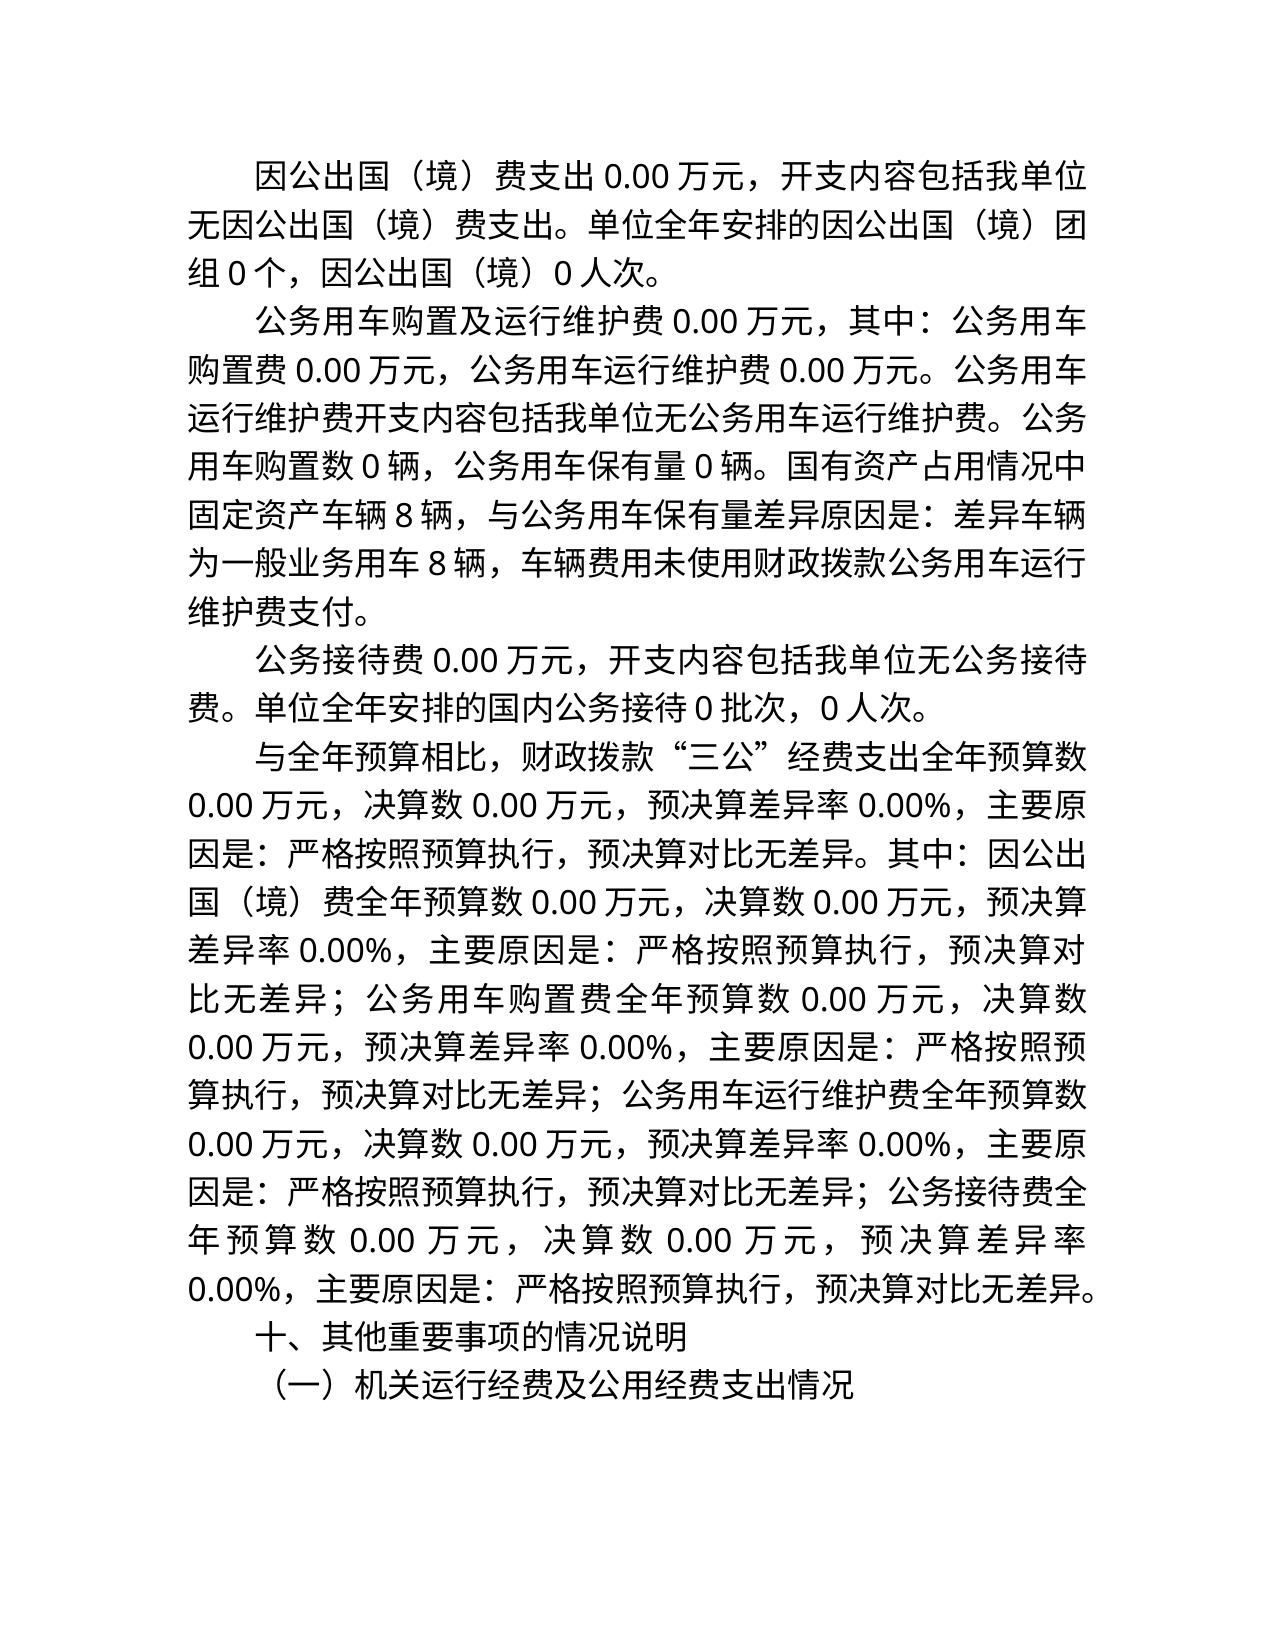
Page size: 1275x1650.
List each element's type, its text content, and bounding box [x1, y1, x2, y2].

text 与全年预算相比，财政拨款“三公”经费支出全年预算数0.00万元，决算数0.00万元，预决算差异率0.00%，主要原因是：严格按照预算执行，预决算对比无差异。其中：因公出国（境）费全年预算数0.00万元，决算数0.00万元，预决算差异率0.00%，主要原因是：严格按照预算执行，预决算对比无差异；公务用车购置费全年预算数0.00万元，决算数0.00万元，预决算差异率0.00%，主要原因是：严格按照预算执行，预决算对比无差异；公务用车运行维护费全年预算数0.00万元，决算数0.00万元，预决算差异率0.00%，主要原因是：严格按照预算执行，预决算对比无差异；公务接待费全年预算数0.00万元，决算数0.00万元，预决算差异率0.00%，主要原因是：严格按照预算执行，预决算对比无差异。 [187, 731, 1087, 1311]
text 公务用车购置及运行维护费0.00万元，其中：公务用车购置费0.00万元，公务用车运行维护费0.00万元。公务用车运行维护费开支内容包括我单位无公务用车运行维护费。公务用车购置数0辆，公务用车保有量0辆。国有资产占用情况中固定资产车辆8辆，与公务用车保有量差异原因是：差异车辆为一般业务用车8辆，车辆费用未使用财政拨款公务用车运行维护费支付。 [187, 295, 1087, 634]
text 十、其他重要事项的情况说明 [187, 1311, 1087, 1359]
text （一）机关运行经费及公用经费支出情况 [187, 1359, 1087, 1407]
text 公务接待费0.00万元，开支内容包括我单位无公务接待费。单位全年安排的国内公务接待0批次，0人次。 [187, 634, 1087, 731]
text 因公出国（境）费支出0.00万元，开支内容包括我单位无因公出国（境）费支出。单位全年安排的因公出国（境）团组0个，因公出国（境）0人次。 [187, 150, 1087, 295]
